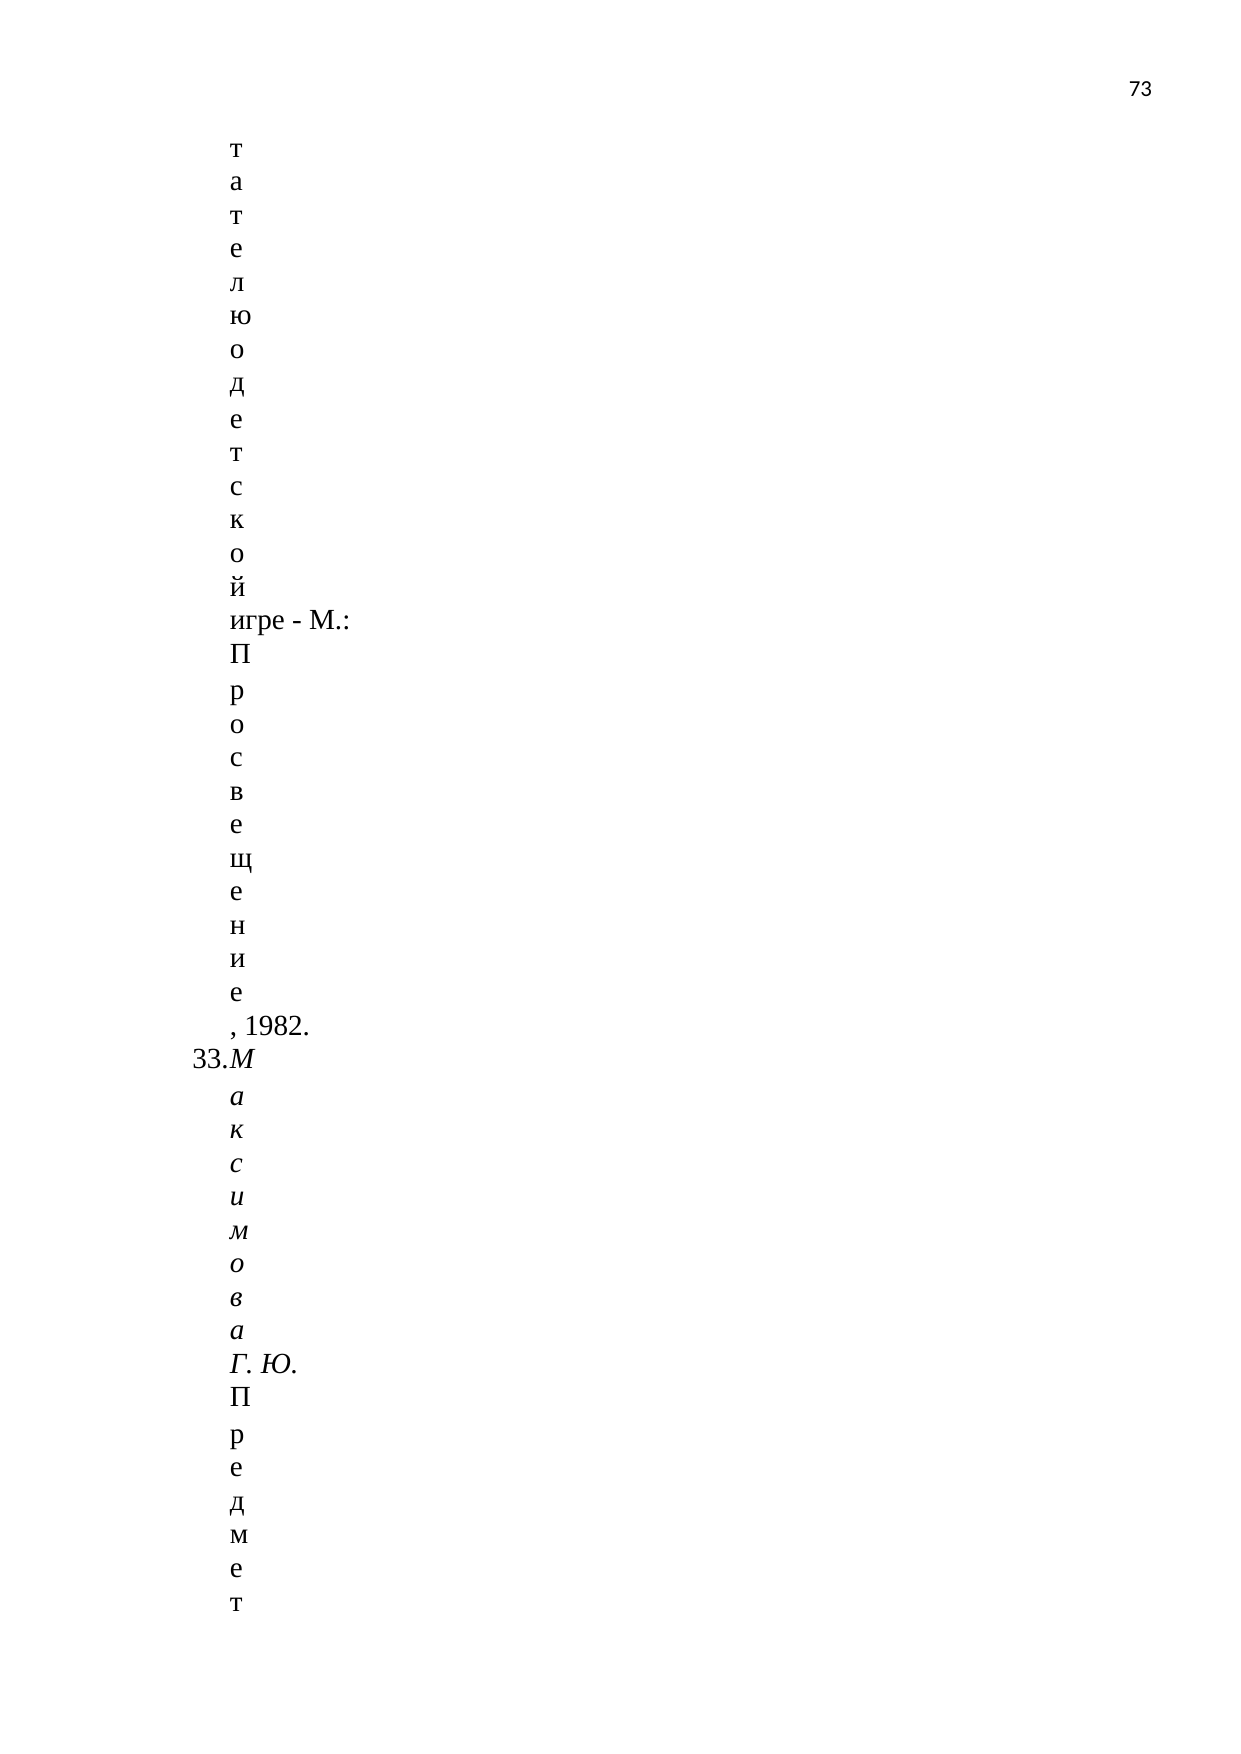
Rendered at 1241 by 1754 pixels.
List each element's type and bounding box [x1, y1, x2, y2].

list [192, 130, 1152, 1041]
list [192, 1041, 1152, 1617]
